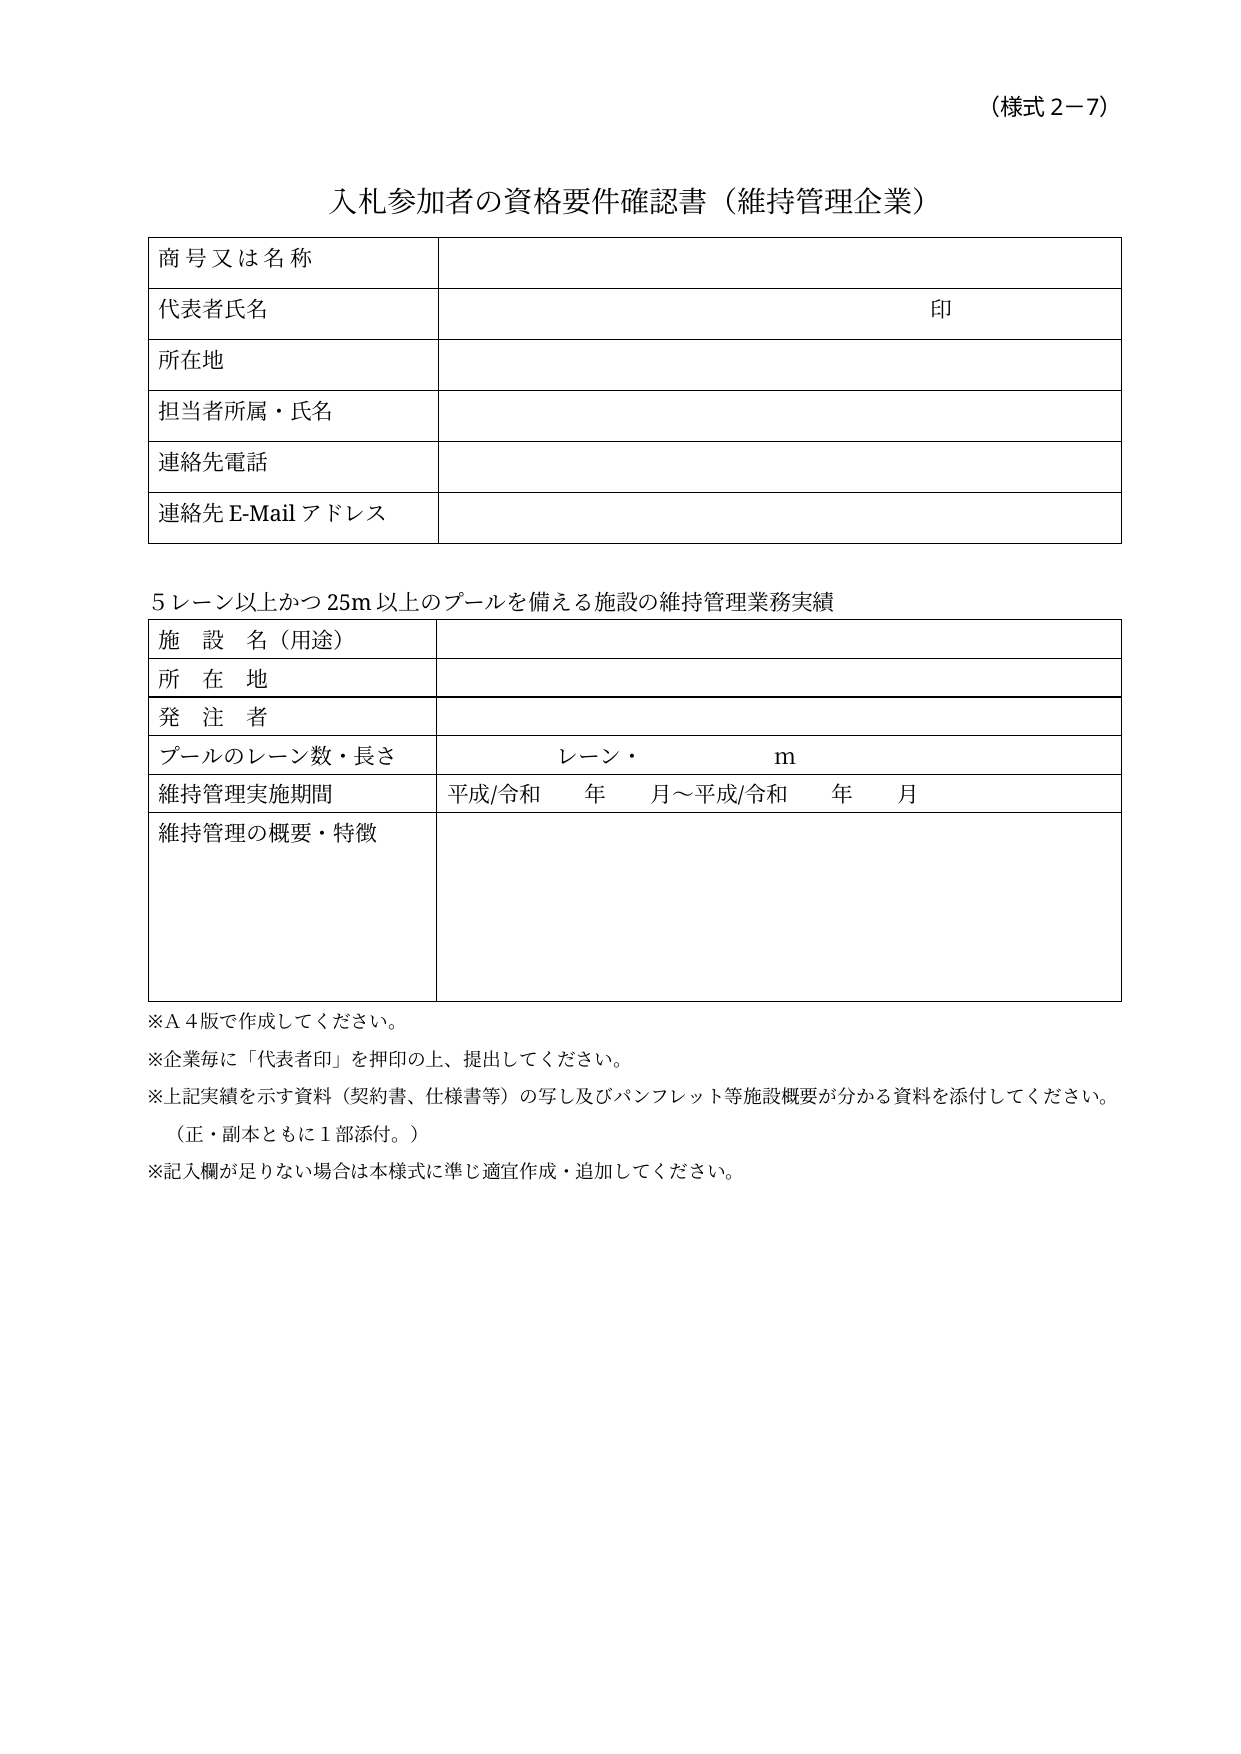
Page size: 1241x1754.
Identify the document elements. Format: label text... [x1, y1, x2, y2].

table_cell プールのレーン数・長さ [149, 736, 436, 773]
table_header 商号又は名称 [149, 238, 438, 288]
table_cell 発 注 者 [149, 698, 436, 735]
text ※上記実績を示す資料（契約書、仕様書等）の写し及びパンフレット等施設概要が分かる資料を添付してください。（正・副本ともに１部添付。） [148, 1077, 1122, 1152]
table_cell レーン・ ｍ [437, 736, 1121, 773]
table_header 施 設 名（用途） [149, 620, 436, 658]
table_cell [439, 340, 1121, 390]
table_cell [437, 698, 1121, 735]
text ５レーン以上かつ25m以上のプールを備える施設の維持管理業務実績 [148, 582, 1122, 619]
table_cell 印 [439, 289, 1121, 339]
table_cell [437, 813, 1121, 1001]
table_cell 所在地 [149, 340, 438, 390]
table_cell [439, 493, 1121, 543]
table_header [437, 620, 1121, 658]
table_cell 連絡先E-Mailアドレス [149, 493, 438, 543]
table_cell 代表者氏名 [149, 289, 438, 339]
text ※記入欄が足りない場合は本様式に準じ適宜作成・追加してください。 [148, 1152, 1122, 1189]
table_cell 維持管理実施期間 [149, 775, 436, 812]
table_cell [439, 391, 1121, 441]
text ※企業毎に「代表者印」を押印の上、提出してください。 [148, 1039, 1122, 1077]
table_cell 連絡先電話 [149, 442, 438, 492]
table_cell 担当者所属・氏名 [149, 391, 438, 441]
text 入札参加者の資格要件確認書（維持管理企業） [148, 162, 1122, 237]
table_cell [439, 442, 1121, 492]
table_cell 平成/令和 年 月～平成/令和 年 月 [437, 775, 1121, 812]
table_cell 所 在 地 [149, 659, 436, 696]
table_cell 維持管理の概要・特徴 [149, 813, 436, 1001]
text ※Ａ４版で作成してください。 [148, 1002, 1122, 1039]
table_cell [437, 659, 1121, 696]
table_header [439, 238, 1121, 288]
